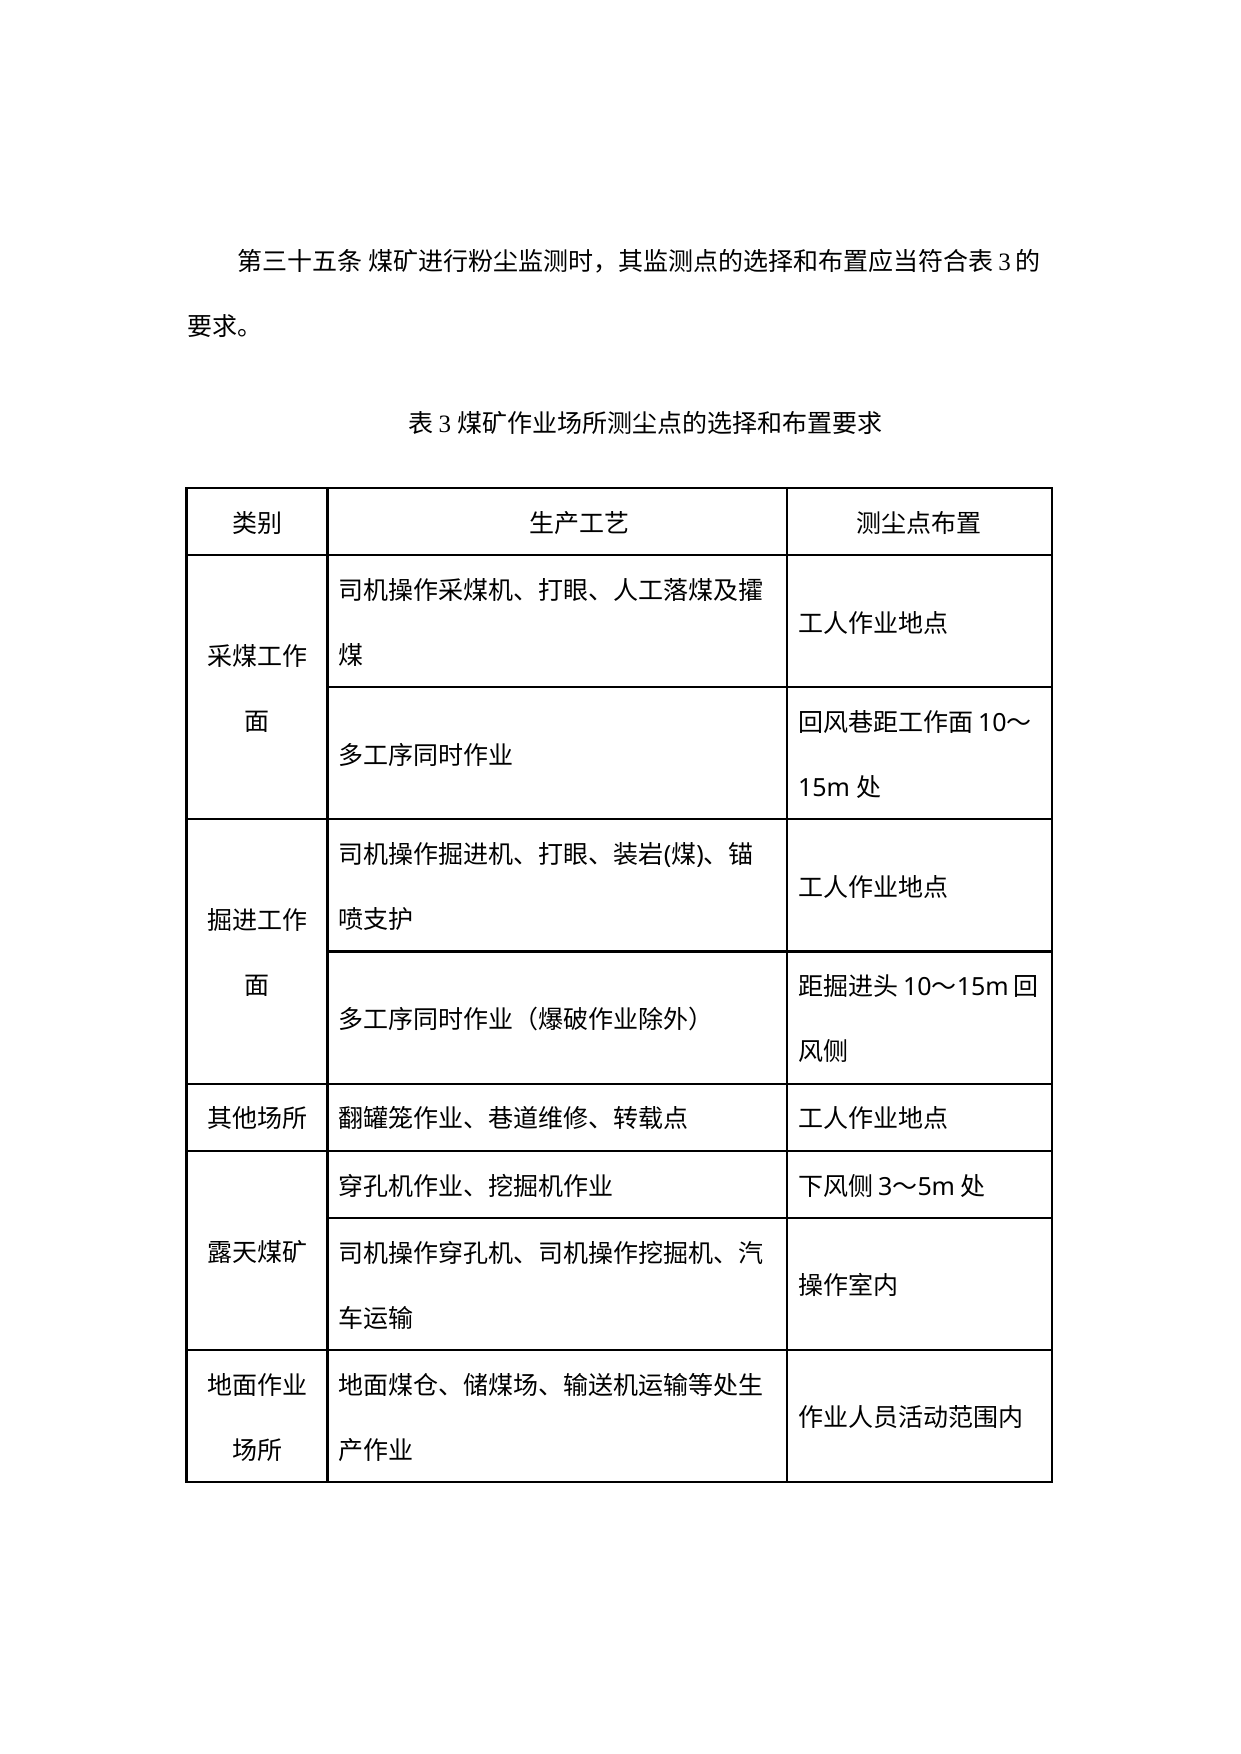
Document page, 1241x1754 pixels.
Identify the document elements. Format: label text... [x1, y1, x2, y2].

table_cell 翻罐笼作业、巷道维修、转载点 [329, 1085, 786, 1149]
table_cell 穿孔机作业、挖掘机作业 [329, 1152, 786, 1217]
table_cell 多工序同时作业（爆破作业除外） [329, 953, 786, 1082]
table_cell 地面煤仓、储煤场、输送机运输等处生产作业 [329, 1351, 786, 1481]
table_cell 作业人员活动范围内 [788, 1351, 1051, 1481]
table_header 类别 [188, 489, 326, 554]
table_cell 司机操作采煤机、打眼、人工落煤及攉煤 [329, 556, 786, 686]
table_cell 工人作业地点 [788, 556, 1051, 686]
table_header 测尘点布置 [788, 489, 1051, 554]
text 表3 煤矿作业场所测尘点的选择和布置要求 [187, 389, 1053, 454]
table_cell 距掘进头10～15m回风侧 [788, 953, 1051, 1082]
table_cell 工人作业地点 [788, 1085, 1051, 1149]
table_cell 采煤工作面 [188, 556, 326, 818]
text 第三十五条 煤矿进行粉尘监测时，其监测点的选择和布置应当符合表3的要求。 [187, 227, 1053, 357]
table_cell 露天煤矿 [188, 1152, 326, 1349]
table_cell 司机操作掘进机、打眼、装岩(煤)、锚喷支护 [329, 820, 786, 950]
table_cell 工人作业地点 [788, 820, 1051, 950]
table_cell 多工序同时作业 [329, 688, 786, 818]
table_cell 下风侧3～5m处 [788, 1152, 1051, 1217]
table_cell 司机操作穿孔机、司机操作挖掘机、汽车运输 [329, 1219, 786, 1349]
table_cell 掘进工作面 [188, 820, 326, 1082]
table_cell 回风巷距工作面10～15m 处 [788, 688, 1051, 818]
table_header 生产工艺 [329, 489, 786, 554]
table_cell 操作室内 [788, 1219, 1051, 1349]
table_cell 其他场所 [188, 1085, 326, 1149]
table_cell 地面作业场所 [188, 1351, 326, 1481]
